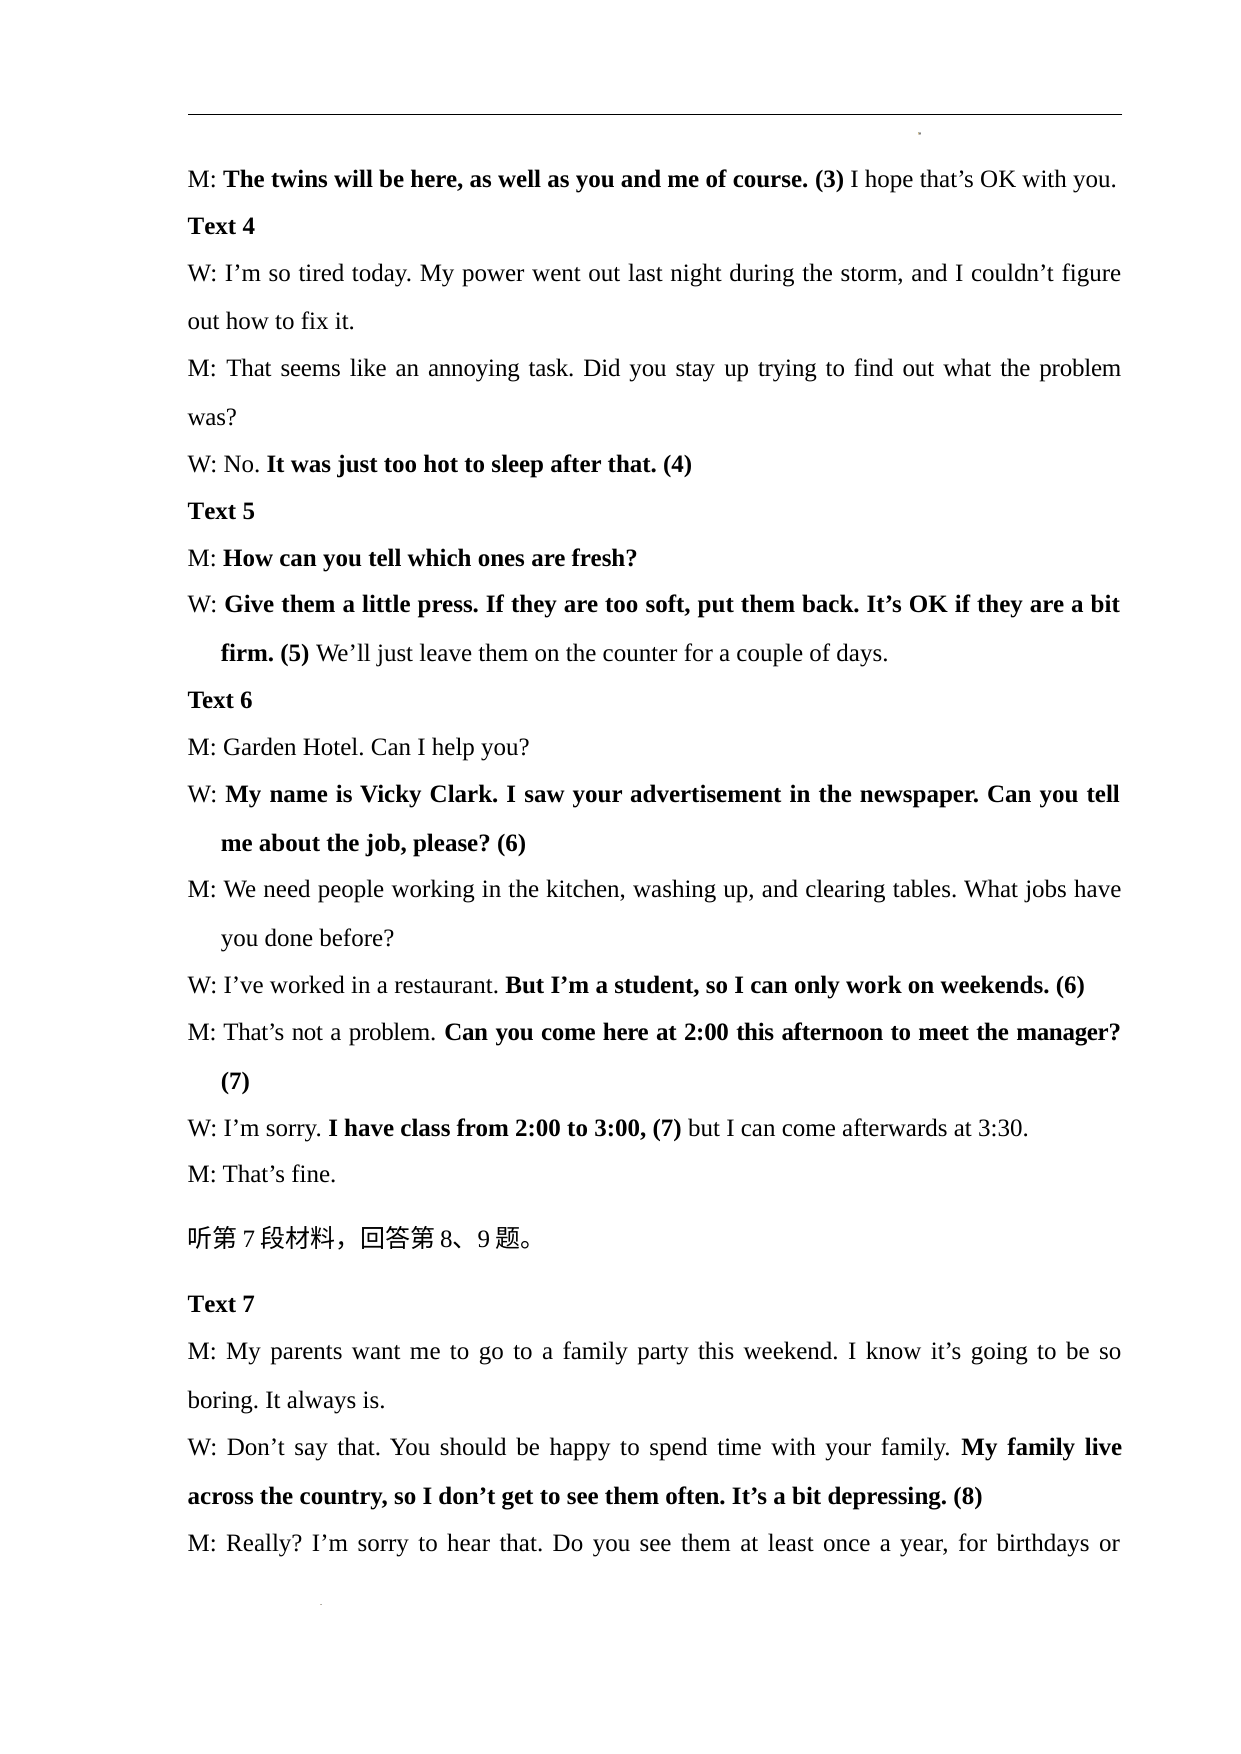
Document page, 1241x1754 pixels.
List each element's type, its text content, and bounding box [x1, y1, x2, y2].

text W: I’ve worked in a restaurant. But I’m a student, so I can only work on weekends. (6) [187, 968, 1122, 1001]
text W: Give them a little press. If they are too soft, put them back. It’s OK if they are a bit firm. (5) We’ll just leave them on the counter for a couple of days. [187, 588, 1122, 669]
text M: That’s not a problem. Can you come here at 2:00 this afternoon to meet the manager? (7) [187, 1015, 1122, 1096]
text M: How can you tell which ones are fresh? [187, 541, 1122, 573]
text M: Garden Hotel. Can I help you? [187, 730, 1122, 763]
text Text 6 [187, 683, 1122, 716]
text Text 5 [187, 494, 1122, 526]
text Text 7 [187, 1288, 1122, 1320]
text W: Don’t say that. You should be happy to spend time with your family. My family live across the country, so I don’t get to see them often. It’s a bit depressing. (8) [187, 1430, 1122, 1511]
text W: My name is Vicky Clark. I saw your advertisement in the newspaper. Can you tell me about the job, please? (6) [187, 777, 1122, 858]
text M: That’s fine. [187, 1158, 1122, 1190]
text 听第7段材料，回答第8、9题。 [187, 1204, 1122, 1269]
text W: I’m so tired today. My power went out last night during the storm, and I couldn’t figure out how to fix it. [187, 256, 1122, 337]
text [187, 1526, 1122, 1558]
text Text 4 [187, 209, 1122, 241]
text W: No. It was just too hot to sleep after that. (4) [187, 447, 1122, 479]
text M: My parents want me to go to a family party this weekend. I know it’s going to be so boring. It always is. [187, 1334, 1122, 1416]
text M: We need people working in the kitchen, washing up, and clearing tables. What jobs have you done before? [187, 873, 1122, 954]
text M: The twins will be here, as well as you and me of course. (3) I hope that’s OK with you. [187, 162, 1122, 194]
text W: I’m sorry. I have class from 2:00 to 3:00, (7) but I can come afterwards at 3:30. [187, 1111, 1122, 1143]
text M: That seems like an annoying task. Did you stay up trying to find out what the problem was? [187, 351, 1122, 433]
